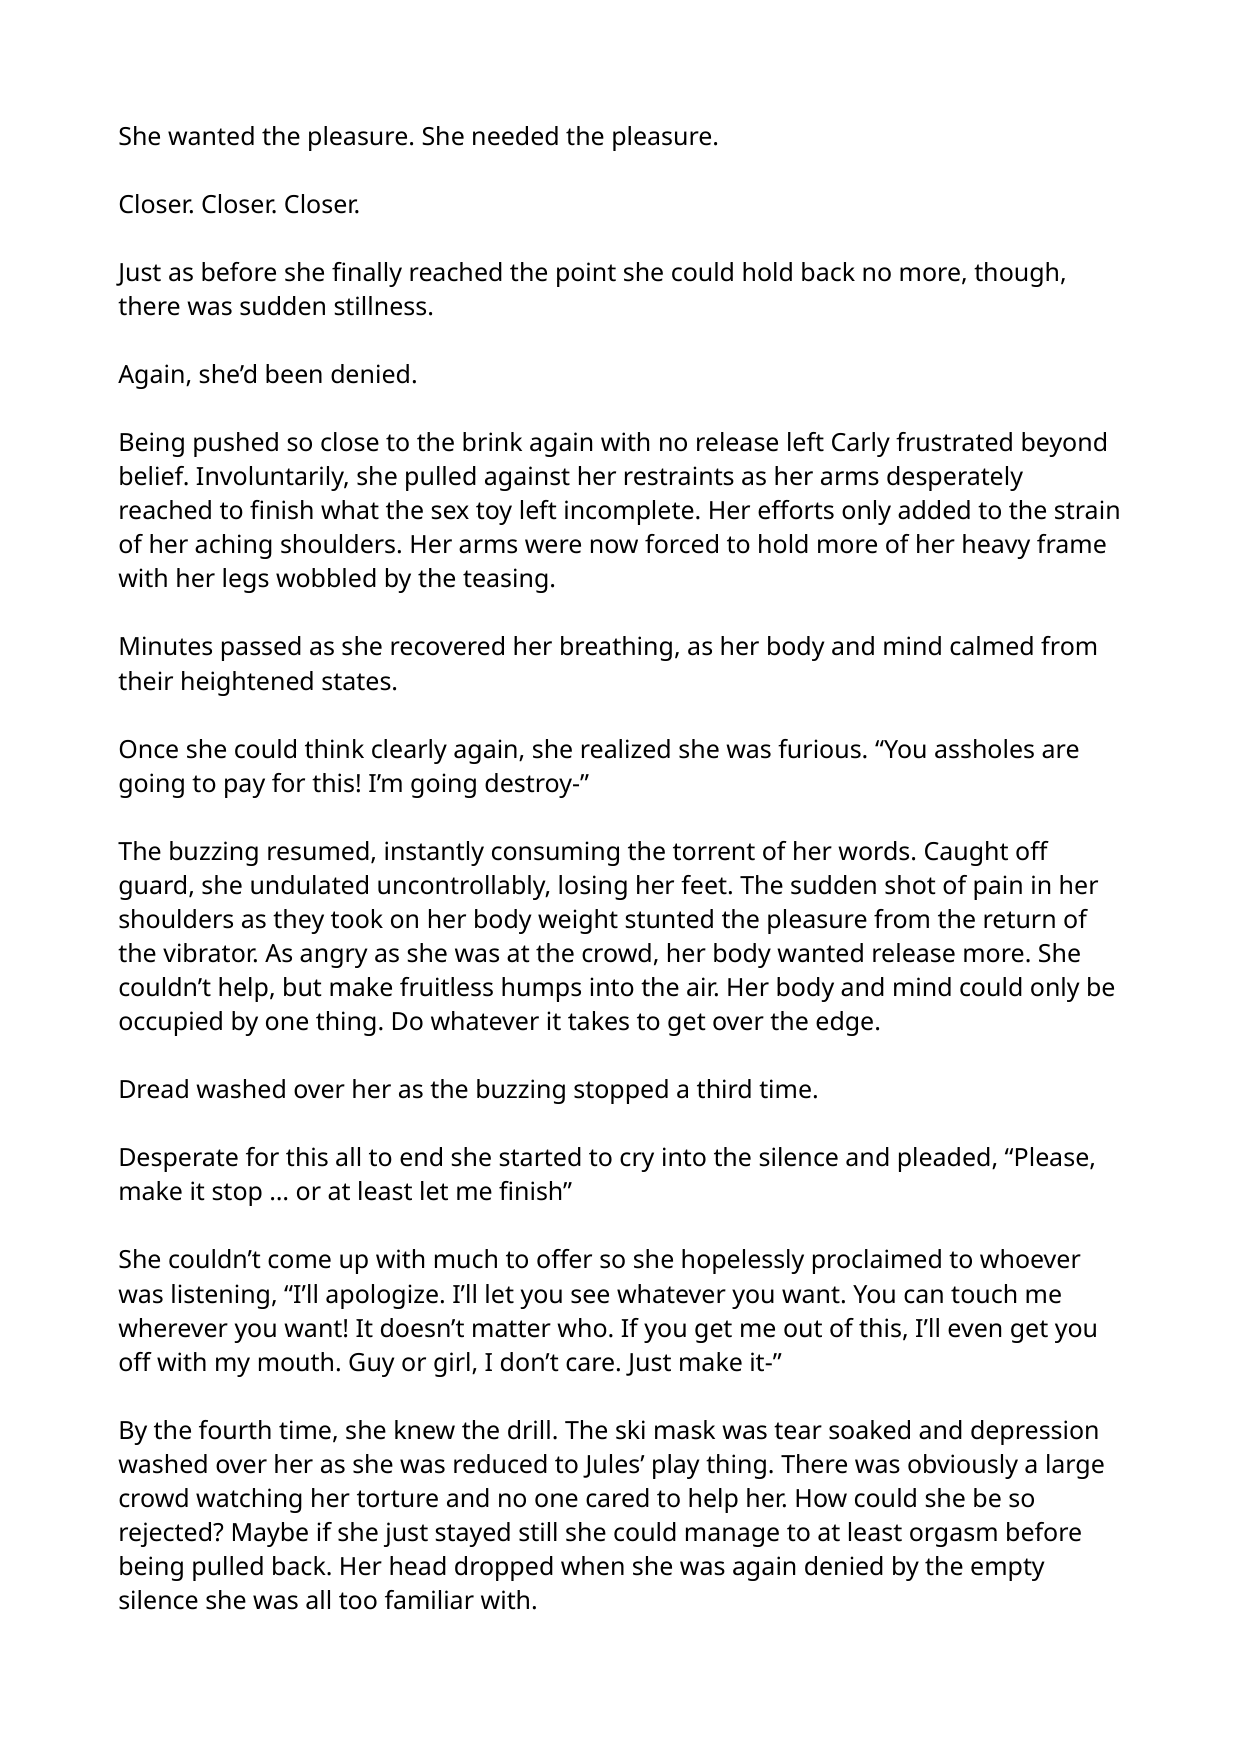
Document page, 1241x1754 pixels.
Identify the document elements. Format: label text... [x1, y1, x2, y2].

text Closer. Closer. Closer. [118, 186, 1122, 220]
text Dread washed over her as the buzzing stopped a third time. [118, 1072, 1122, 1106]
text Minutes passed as she recovered her breathing, as her body and mind calmed from their heightened states. [118, 629, 1122, 697]
text Just as before she finally reached the point she could hold back no more, though, there was sudden stillness. [118, 254, 1122, 322]
text Once she could think clearly again, she realized she was furious. “You assholes are going to pay for this! I’m going destroy-” [118, 731, 1122, 799]
text Being pushed so close to the brink again with no release left Carly frustrated beyond belief. Involuntarily, she pulled against her restraints as her arms desperately reached to finish what the sex toy left incomplete. Her efforts only added to the strain of her aching shoulders. Her arms were now forced to hold more of her heavy frame with her legs wobbled by the teasing. [118, 425, 1122, 595]
text She couldn’t come up with much to offer so she hopelessly proclaimed to whoever was listening, “I’ll apologize. I’ll let you see whatever you want. You can touch me wherever you want! It doesn’t matter who. If you get me out of this, I’ll even get you off with my mouth. Guy or girl, I don’t care. Just make it-” [118, 1242, 1122, 1378]
text The buzzing resumed, instantly consuming the torrent of her words. Caught off guard, she undulated uncontrollably, losing her feet. The sudden shot of pain in her shoulders as they took on her body weight stunted the pleasure from the return of the vibrator. As angry as she was at the crowd, her body wanted release more. She couldn’t help, but make fruitless humps into the air. Her body and mind could only be occupied by one thing. Do whatever it takes to get over the edge. [118, 833, 1122, 1038]
text Again, she’d been denied. [118, 357, 1122, 391]
text She wanted the pleasure. She needed the pleasure. [118, 118, 1122, 152]
text Desperate for this all to end she started to cry into the silence and pleaded, “Please, make it stop … or at least let me finish” [118, 1140, 1122, 1208]
text By the fourth time, she knew the drill. The ski mask was tear soaked and depression washed over her as she was reduced to Jules’ play thing. There was obviously a large crowd watching her torture and no one cared to help her. How could she be so rejected? Maybe if she just stayed still she could manage to at least orgasm before being pulled back. Her head dropped when she was again denied by the empty silence she was all too familiar with. [118, 1412, 1122, 1617]
